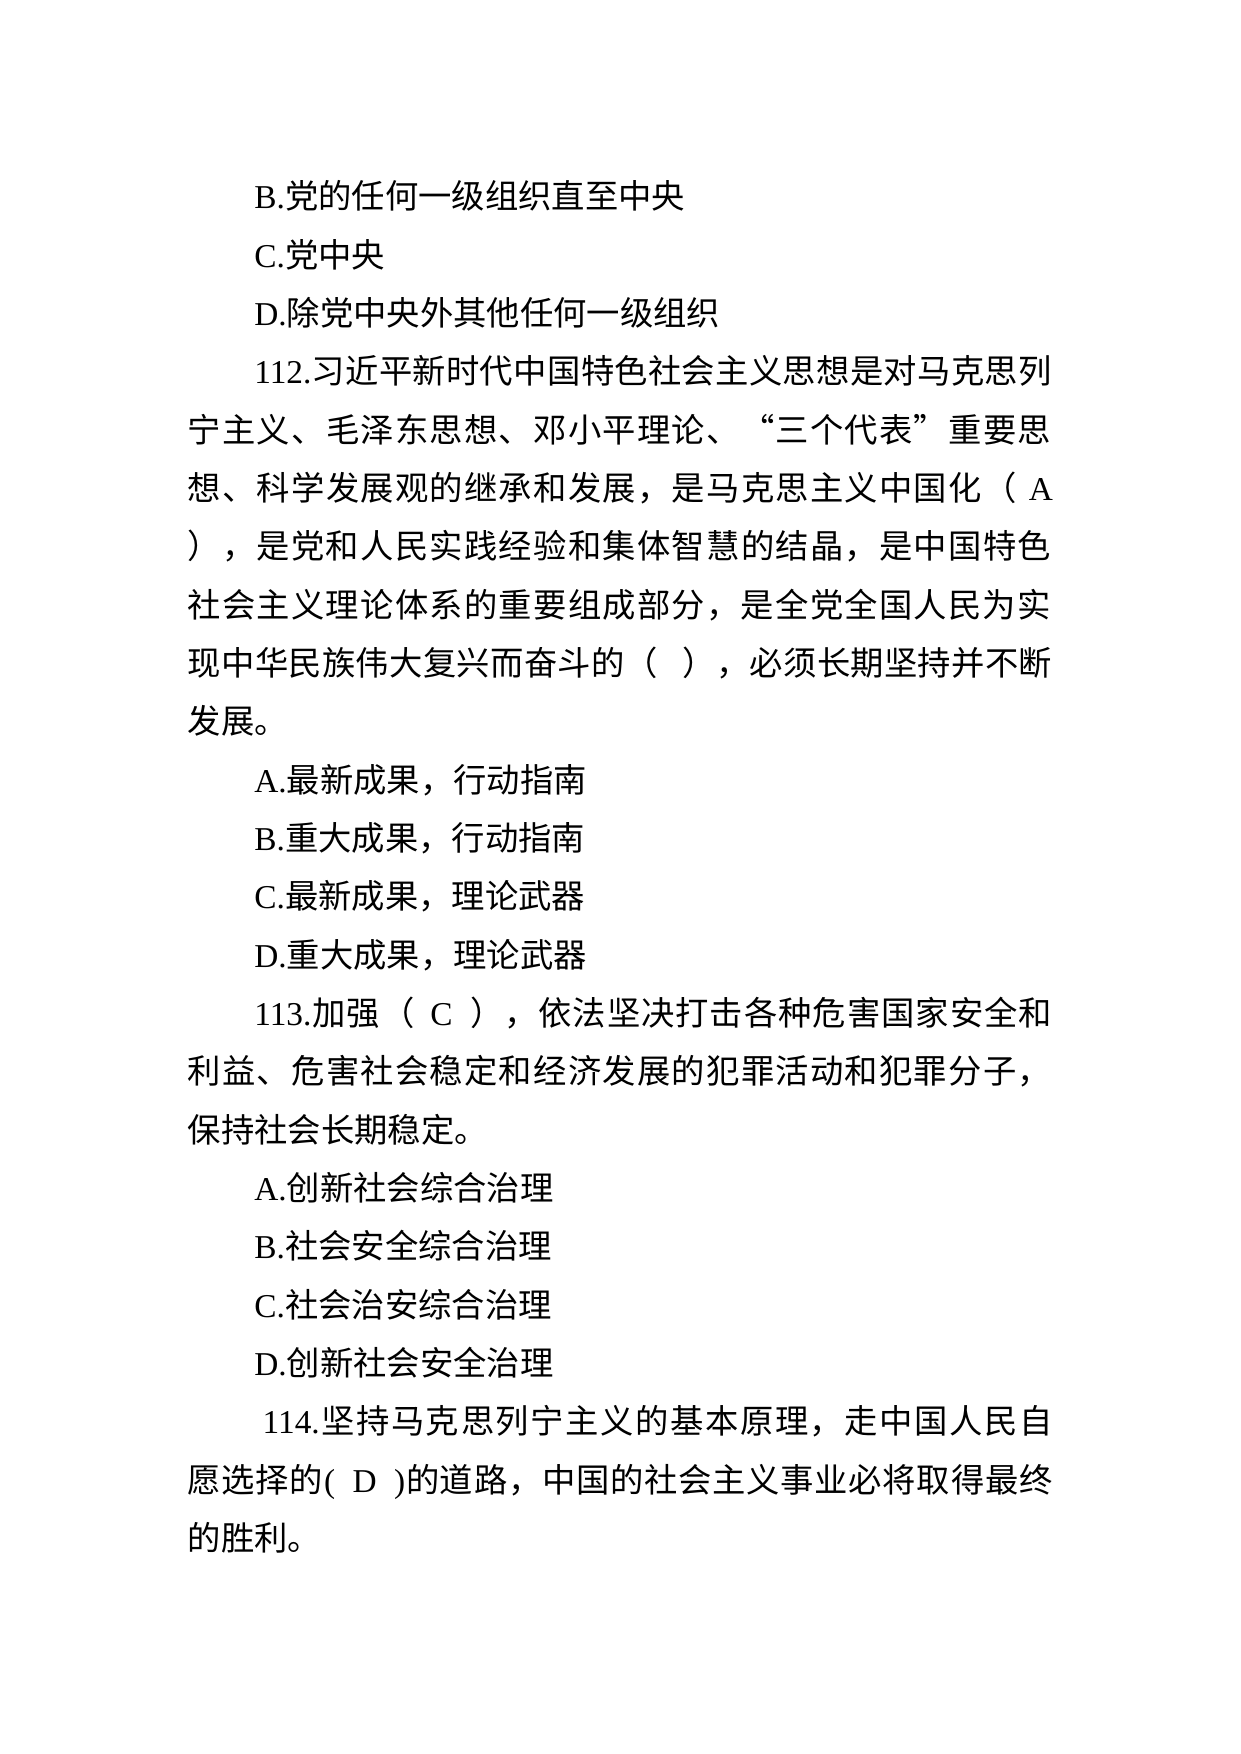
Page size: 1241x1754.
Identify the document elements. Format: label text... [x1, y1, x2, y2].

text D.重大成果，理论武器 [187, 920, 1053, 979]
text B.重大成果，行动指南 [187, 804, 1053, 862]
text A.创新社会综合治理 [187, 1154, 1053, 1212]
text A.最新成果，行动指南 [187, 745, 1053, 804]
text D.创新社会安全治理 [187, 1329, 1053, 1387]
text 114.坚持马克思列宁主义的基本原理，走中国人民自愿选择的( D )的道路，中国的社会主义事业必将取得最终的胜利。 [187, 1387, 1053, 1562]
text 112.习近平新时代中国特色社会主义思想是对马克思列宁主义、毛泽东思想、邓小平理论、“三个代表”重要思想、科学发展观的继承和发展，是马克思主义中国化（ A ），是党和人民实践经验和集体智慧的结晶，是中国特色社会主义理论体系的重要组成部分，是全党全国人民为实现中华民族伟大复兴而奋斗的（ ），必须长期坚持并不断发展。 [187, 337, 1053, 745]
text D.除党中央外其他任何一级组织 [187, 279, 1053, 337]
text B.党的任何一级组织直至中央 [187, 162, 1053, 220]
text C.最新成果，理论武器 [187, 862, 1053, 920]
text C.党中央 [187, 220, 1053, 279]
text 113.加强（ C ），依法坚决打击各种危害国家安全和利益、危害社会稳定和经济发展的犯罪活动和犯罪分子，保持社会长期稳定。 [187, 979, 1053, 1154]
text C.社会治安综合治理 [187, 1270, 1053, 1329]
text B.社会安全综合治理 [187, 1212, 1053, 1270]
